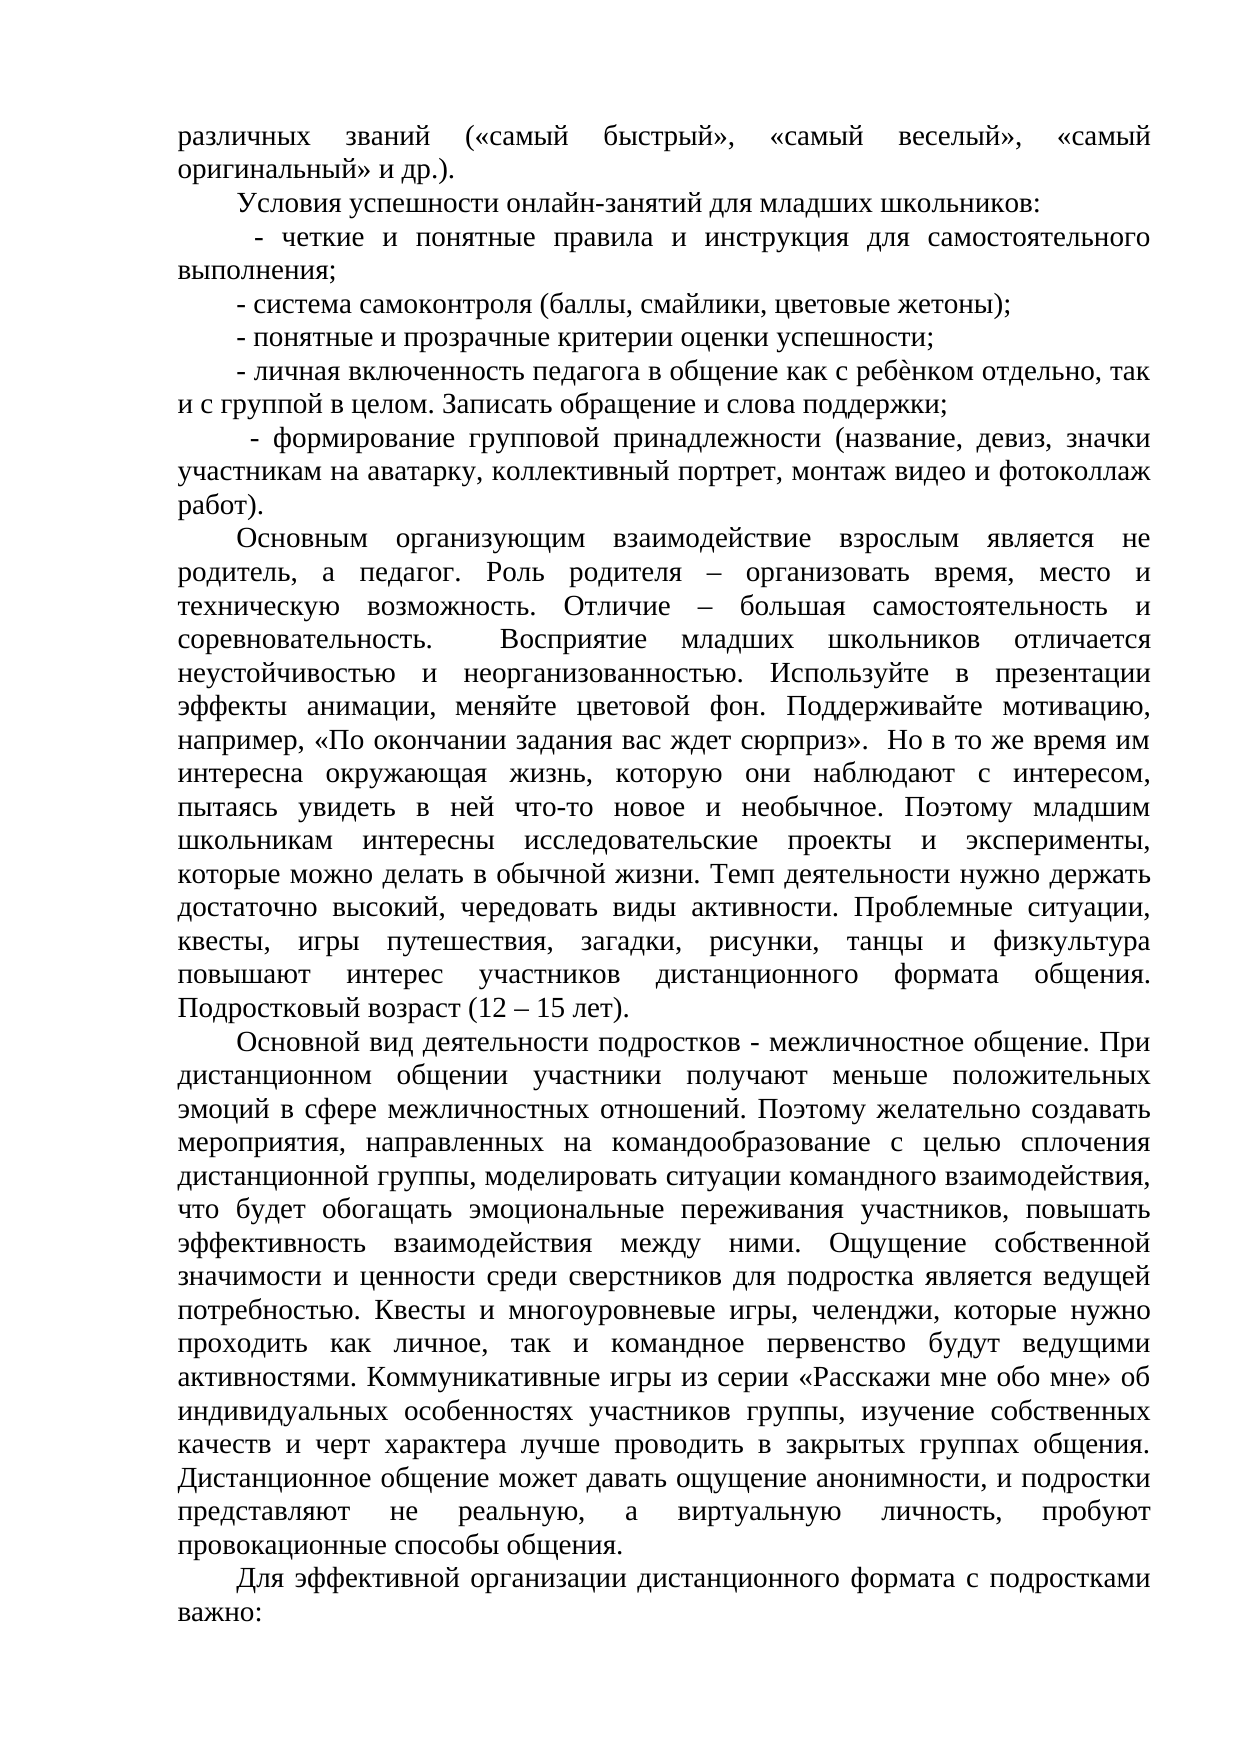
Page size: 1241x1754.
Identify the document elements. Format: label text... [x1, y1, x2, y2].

text - система самоконтроля (баллы, смайлики, цветовые жетоны); [177, 286, 1152, 319]
text Основным организующим взаимодействие взрослым является не родитель, а педагог. Роль родителя – организовать время, место и техническую возможность. Отличие – большая самостоятельность и соревновательность. Восприятие младших школьников отличается неустойчивостью и неорганизованностью. Используйте в презентации эффекты анимации, меняйте цветовой фон. Поддерживайте мотивацию, например, «По окончании задания вас ждет сюрприз». Но в то же время им интересна окружающая жизнь, которую они наблюдают с интересом, пытаясь увидеть в ней что-то новое и необычное. Поэтому младшим школьникам интересны исследовательские проекты и эксперименты, которые можно делать в обычной жизни. Темп деятельности нужно держать достаточно высокий, чередовать виды активности. Проблемные ситуации, квесты, игры путешествия, загадки, рисунки, танцы и физкультура повышают интерес участников дистанционного формата общения. Подростковый возраст (12 – 15 лет). [177, 521, 1152, 1024]
text - формирование групповой принадлежности (название, девиз, значки участникам на аватарку, коллективный портрет, монтаж видео и фотоколлаж работ). [177, 420, 1152, 521]
text - понятные и прозрачные критерии оценки успешности; [177, 319, 1152, 353]
text - личная включенность педагога в общение как с ребѐнком отдельно, так и с группой в целом. Записать обращение и слова поддержки; [177, 353, 1152, 420]
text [177, 118, 1152, 185]
text - четкие и понятные правила и инструкция для самостоятельного выполнения; [177, 219, 1152, 286]
text Основной вид деятельности подростков - межличностное общение. При дистанционном общении участники получают меньше положительных эмоций в сфере межличностных отношений. Поэтому желательно создавать мероприятия, направленных на командообразование с целью сплочения дистанционной группы, моделировать ситуации командного взаимодействия, что будет обогащать эмоциональные переживания участников, повышать эффективность взаимодействия между ними. Ощущение собственной значимости и ценности среди сверстников для подростка является ведущей потребностью. Квесты и многоуровневые игры, челенджи, которые нужно проходить как личное, так и командное первенство будут ведущими активностями. Коммуникативные игры из серии «Расскажи мне обо мне» об индивидуальных особенностях участников группы, изучение собственных качеств и черт характера лучше проводить в закрытых группах общения. Дистанционное общение может давать ощущение анонимности, и подростки представляют не реальную, а виртуальную личность, пробуют провокационные способы общения. [177, 1024, 1152, 1560]
text Для эффективной организации дистанционного формата с подростками важно: [177, 1560, 1152, 1627]
text Условия успешности онлайн-занятий для младших школьников: [177, 185, 1152, 219]
